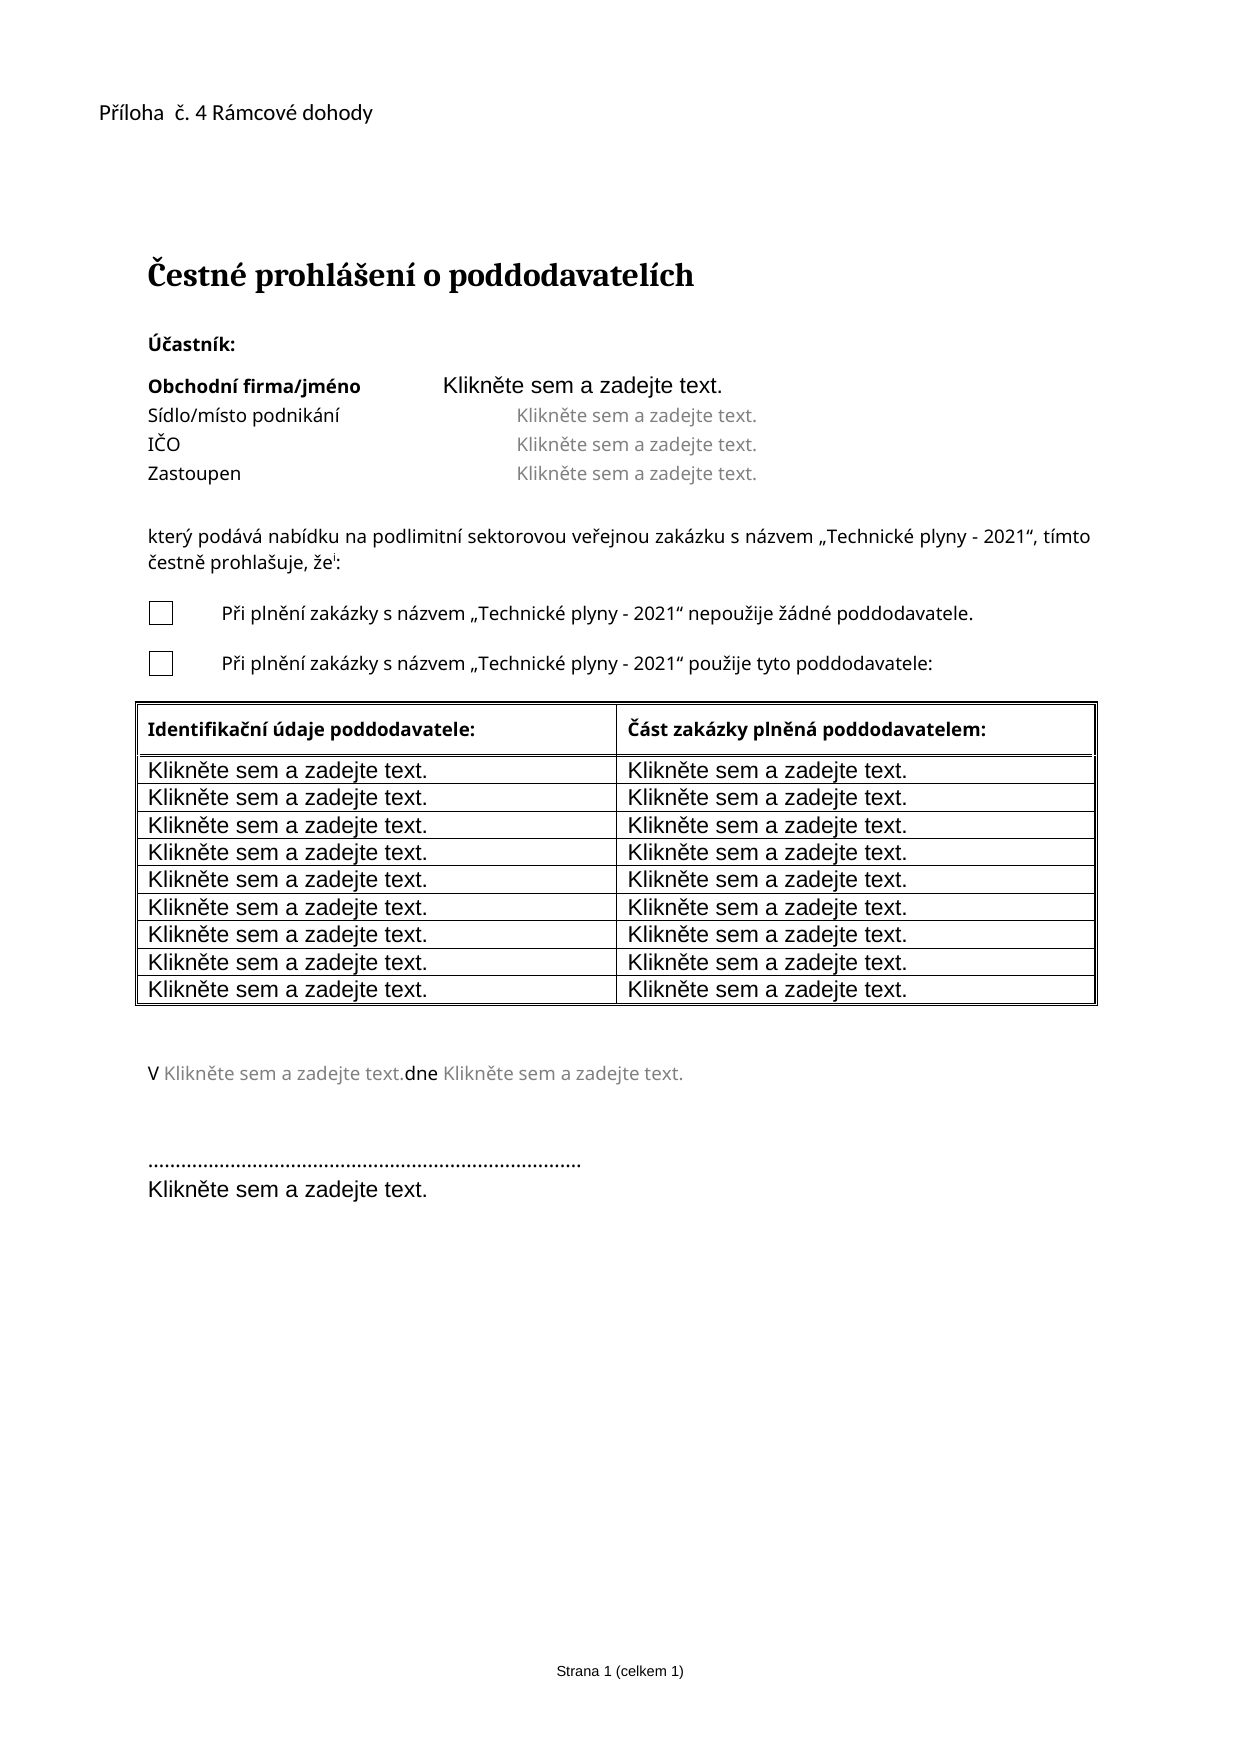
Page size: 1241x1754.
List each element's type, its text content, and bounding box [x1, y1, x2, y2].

text Zastoupen [148, 457, 1093, 486]
text Při plnění zakázky s názvem „Technické plyny - 2021“ použije tyto poddodavatele: [148, 650, 1093, 676]
text Účastník: [148, 326, 1093, 357]
text Při plnění zakázky s názvem „Technické plyny - 2021“ nepoužije žádné poddodavatele. [148, 600, 1093, 625]
subtitle Čestné prohlášení o poddodavatelích [148, 256, 1093, 295]
table_header Identifikační údaje poddodavatele: [138, 705, 616, 754]
text V dne [148, 1057, 1092, 1086]
text Sídlo/místo podnikání [148, 399, 1093, 428]
text Obchodní firma/jméno [148, 370, 1093, 399]
text který podává nabídku na podlimitní sektorovou veřejnou zakázku s názvem „Technické plyny - 2021“, tímto čestně prohlašuje, že: [148, 524, 1093, 575]
text ……………………………………………………………………. [148, 1144, 1092, 1173]
text IČO [148, 428, 1093, 457]
table_header Část zakázky plněná poddodavatelem: [617, 705, 1094, 754]
